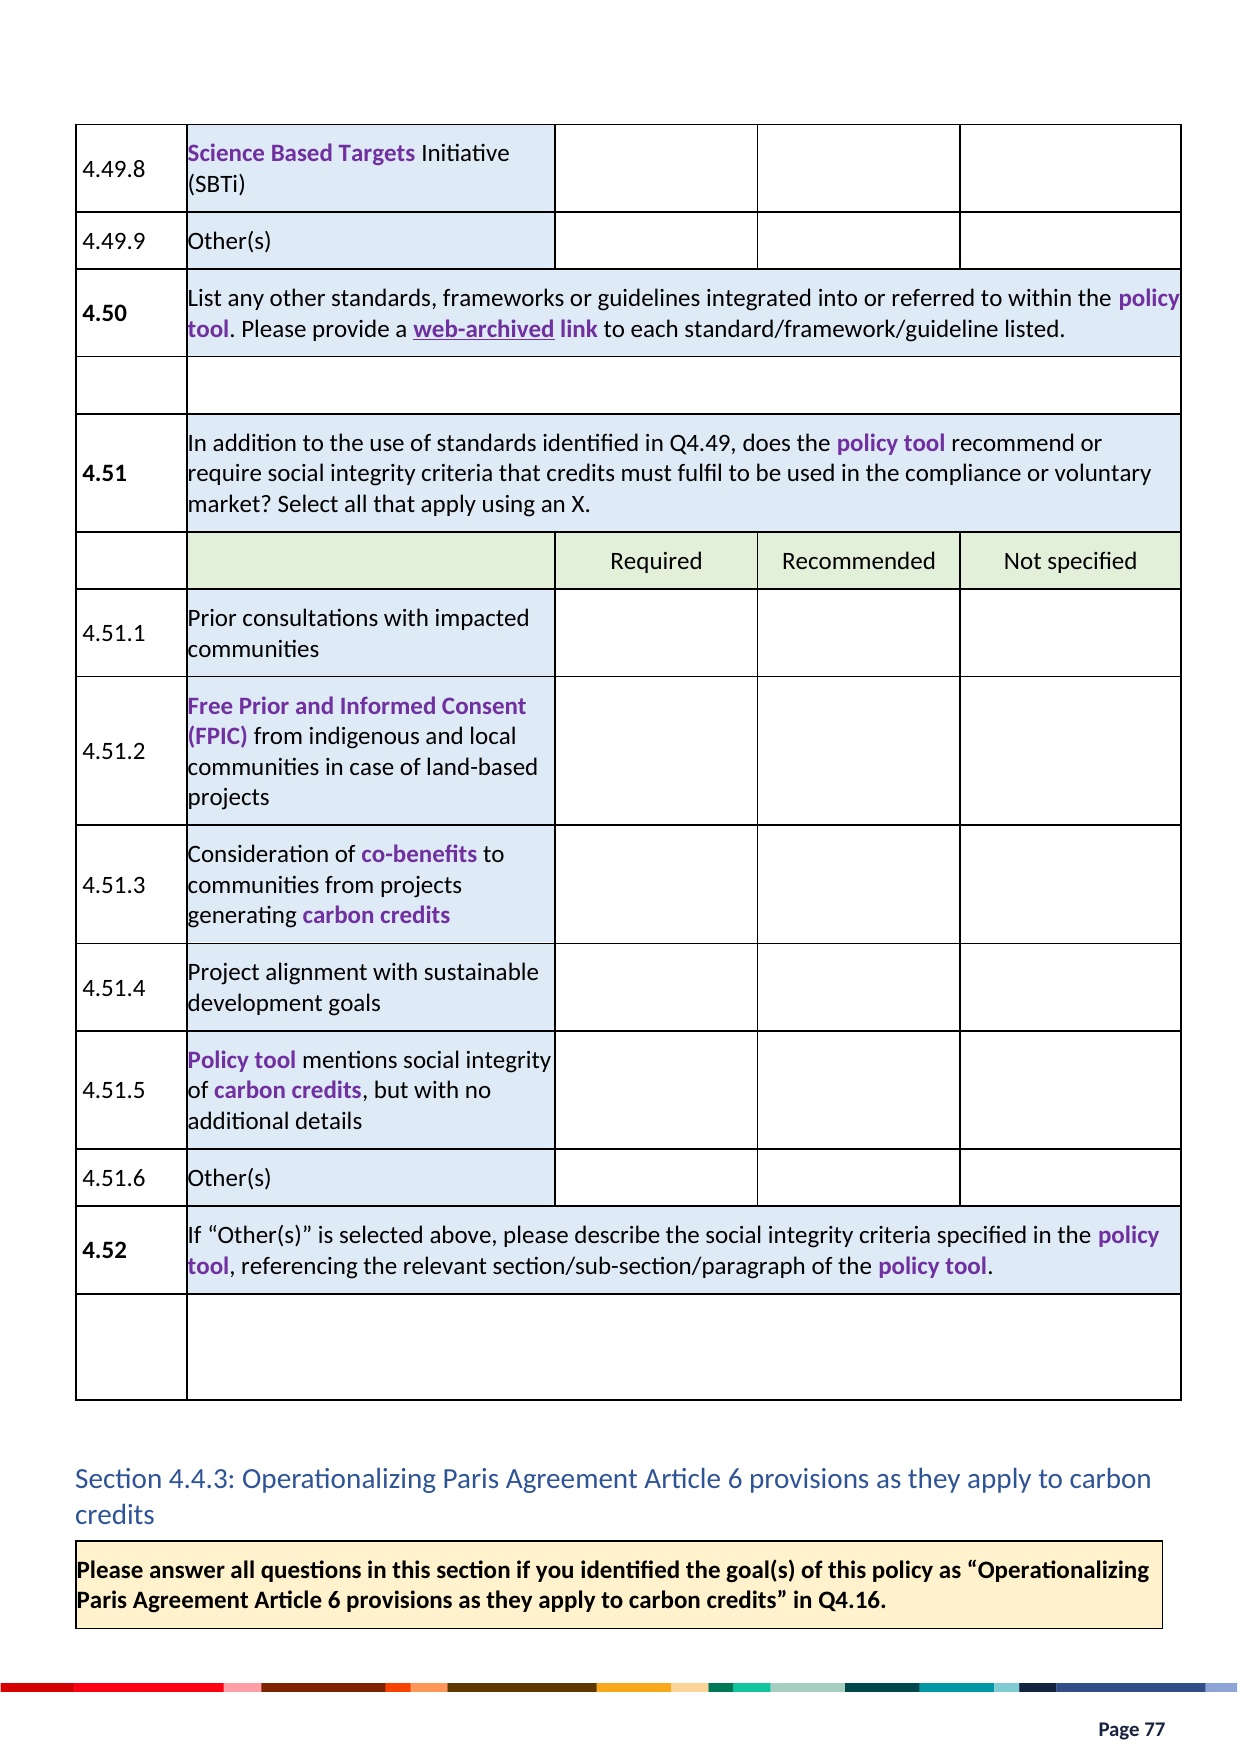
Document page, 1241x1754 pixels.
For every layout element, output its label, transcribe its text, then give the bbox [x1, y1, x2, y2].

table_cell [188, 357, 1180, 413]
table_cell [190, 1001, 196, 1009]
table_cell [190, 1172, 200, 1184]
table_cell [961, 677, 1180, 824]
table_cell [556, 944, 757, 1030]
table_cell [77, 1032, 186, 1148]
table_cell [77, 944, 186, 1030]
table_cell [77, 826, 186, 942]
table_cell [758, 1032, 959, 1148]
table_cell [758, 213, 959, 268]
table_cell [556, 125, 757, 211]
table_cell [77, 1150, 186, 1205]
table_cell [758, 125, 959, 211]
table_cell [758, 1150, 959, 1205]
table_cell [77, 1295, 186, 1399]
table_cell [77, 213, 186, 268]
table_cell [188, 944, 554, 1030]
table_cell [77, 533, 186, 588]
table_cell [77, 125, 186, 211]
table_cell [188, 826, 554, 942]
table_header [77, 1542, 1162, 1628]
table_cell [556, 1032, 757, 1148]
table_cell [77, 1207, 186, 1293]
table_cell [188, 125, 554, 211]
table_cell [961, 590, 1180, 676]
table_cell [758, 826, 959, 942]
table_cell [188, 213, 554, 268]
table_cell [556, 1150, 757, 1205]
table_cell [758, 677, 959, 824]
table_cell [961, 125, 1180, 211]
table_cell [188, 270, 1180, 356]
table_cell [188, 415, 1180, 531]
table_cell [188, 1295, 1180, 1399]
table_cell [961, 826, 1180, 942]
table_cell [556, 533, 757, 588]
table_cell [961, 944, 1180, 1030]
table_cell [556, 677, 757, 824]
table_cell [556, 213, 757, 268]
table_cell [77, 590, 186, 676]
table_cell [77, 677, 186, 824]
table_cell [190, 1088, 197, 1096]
picture [0, 1683, 1236, 1692]
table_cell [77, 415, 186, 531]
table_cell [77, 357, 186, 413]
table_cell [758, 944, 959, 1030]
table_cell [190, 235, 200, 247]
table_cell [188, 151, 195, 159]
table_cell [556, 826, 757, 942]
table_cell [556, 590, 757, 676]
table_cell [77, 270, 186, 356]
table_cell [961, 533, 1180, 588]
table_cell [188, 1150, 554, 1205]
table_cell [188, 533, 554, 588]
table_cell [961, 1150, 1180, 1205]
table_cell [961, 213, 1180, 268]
subtitle Section 4.4.3: Operationalizing Paris Agreement Article 6 provisions as they apply to carbon credits [75, 1460, 1165, 1532]
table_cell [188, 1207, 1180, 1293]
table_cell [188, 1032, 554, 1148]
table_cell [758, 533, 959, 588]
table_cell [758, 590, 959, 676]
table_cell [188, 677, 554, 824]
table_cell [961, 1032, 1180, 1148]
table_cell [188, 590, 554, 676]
